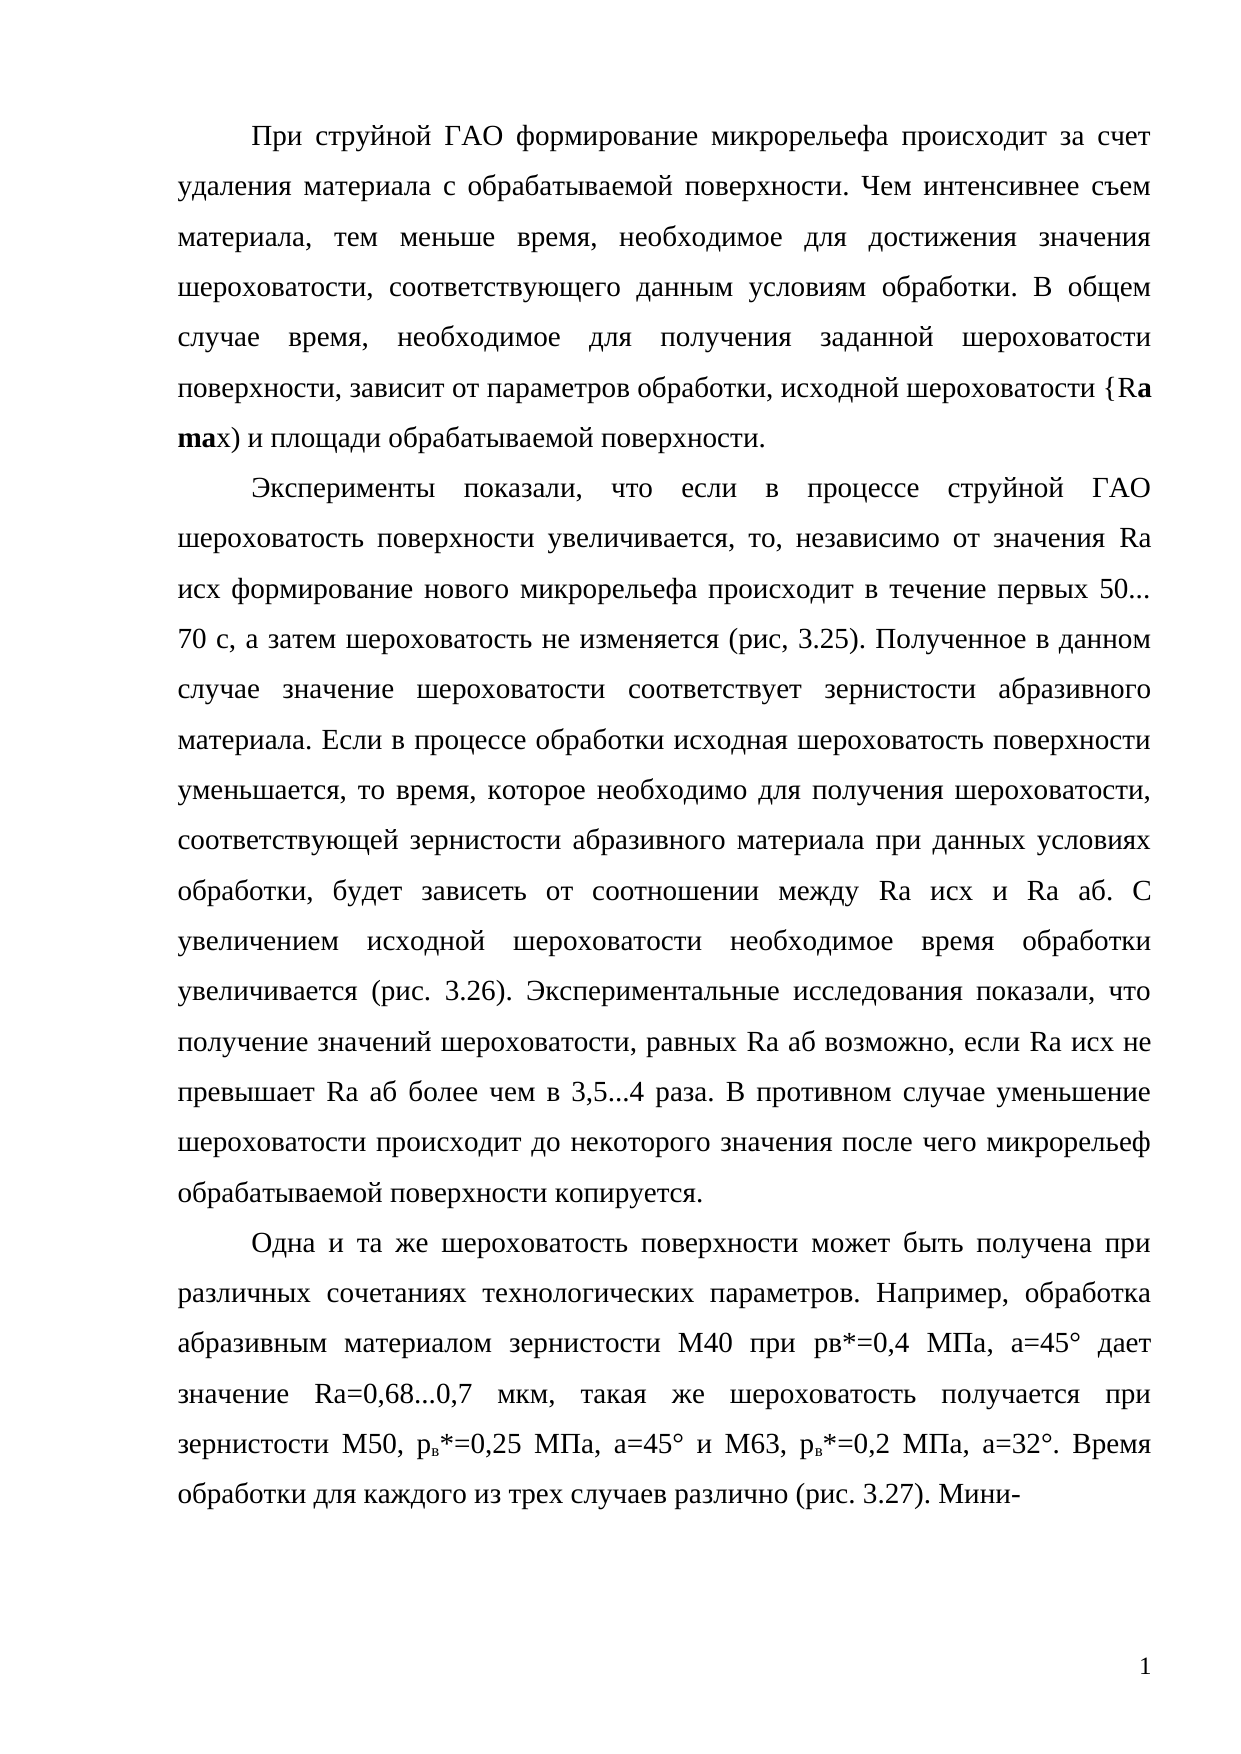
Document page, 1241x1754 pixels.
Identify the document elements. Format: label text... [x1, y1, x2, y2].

text Эксперименты показали, что если в процессе струйной ГАО шероховатость поверхности увеличивается, то, независимо от значения Ra исх формирование нового микрорельефа происходит в течение первых 50... 70 с, а затем шероховатость не изменяется (рис, 3.25). Полученное в данном случае значение шероховатости соответствует зернистости абразивного материала. Если в процессе обработки исходная шероховатость поверхности уменьшается, то время, которое необходимо для получения шероховатости, соответствующей зернистости абразивного материала при данных условиях обработки, будет зависеть от соотношении между Ra исх и Ra аб. С увеличением исходной шероховатости необходимое время обработки увеличивается (рис. 3.26). Экспериментальные исследования показали, что получение значений шероховатости, равных Ra аб возможно, если Ra исх не превышает Ra аб более чем в 3,5...4 раза. В противном случае уменьшение шероховатости происходит до некоторого значения после чего микрорельеф обрабатываемой поверхности копируется. [177, 470, 1152, 1208]
text При струйной ГАО формирование микрорельефа происходит за счет удаления материала с обрабатываемой поверхности. Чем интенсивнее съем материала, тем меньше время, необходимое для достижения значения шероховатости, соответствующего данным условиям обработки. В общем случае время, необходимое для получения заданной шероховатости поверхности, зависит от параметров обработки, исходной шероховатости {Rа maх) и площади обрабатываемой поверхности. [177, 118, 1152, 453]
text Одна и та же шероховатость поверхности может быть получена при различных сочетаниях технологических параметров. Например, обработка абразивным материалом зернистости М40 при pв*=0,4 МПа, а=45° дает значение Ra=0,68...0,7 мкм, такая же шероховатость получается при зернистости М50, рв*=0,25 МПа, а=45° и М63, рв*=0,2 МПа, а=32°. Время обработки для каждого из трех случаев различно (рис. 3.27). Мини- [177, 1225, 1152, 1510]
